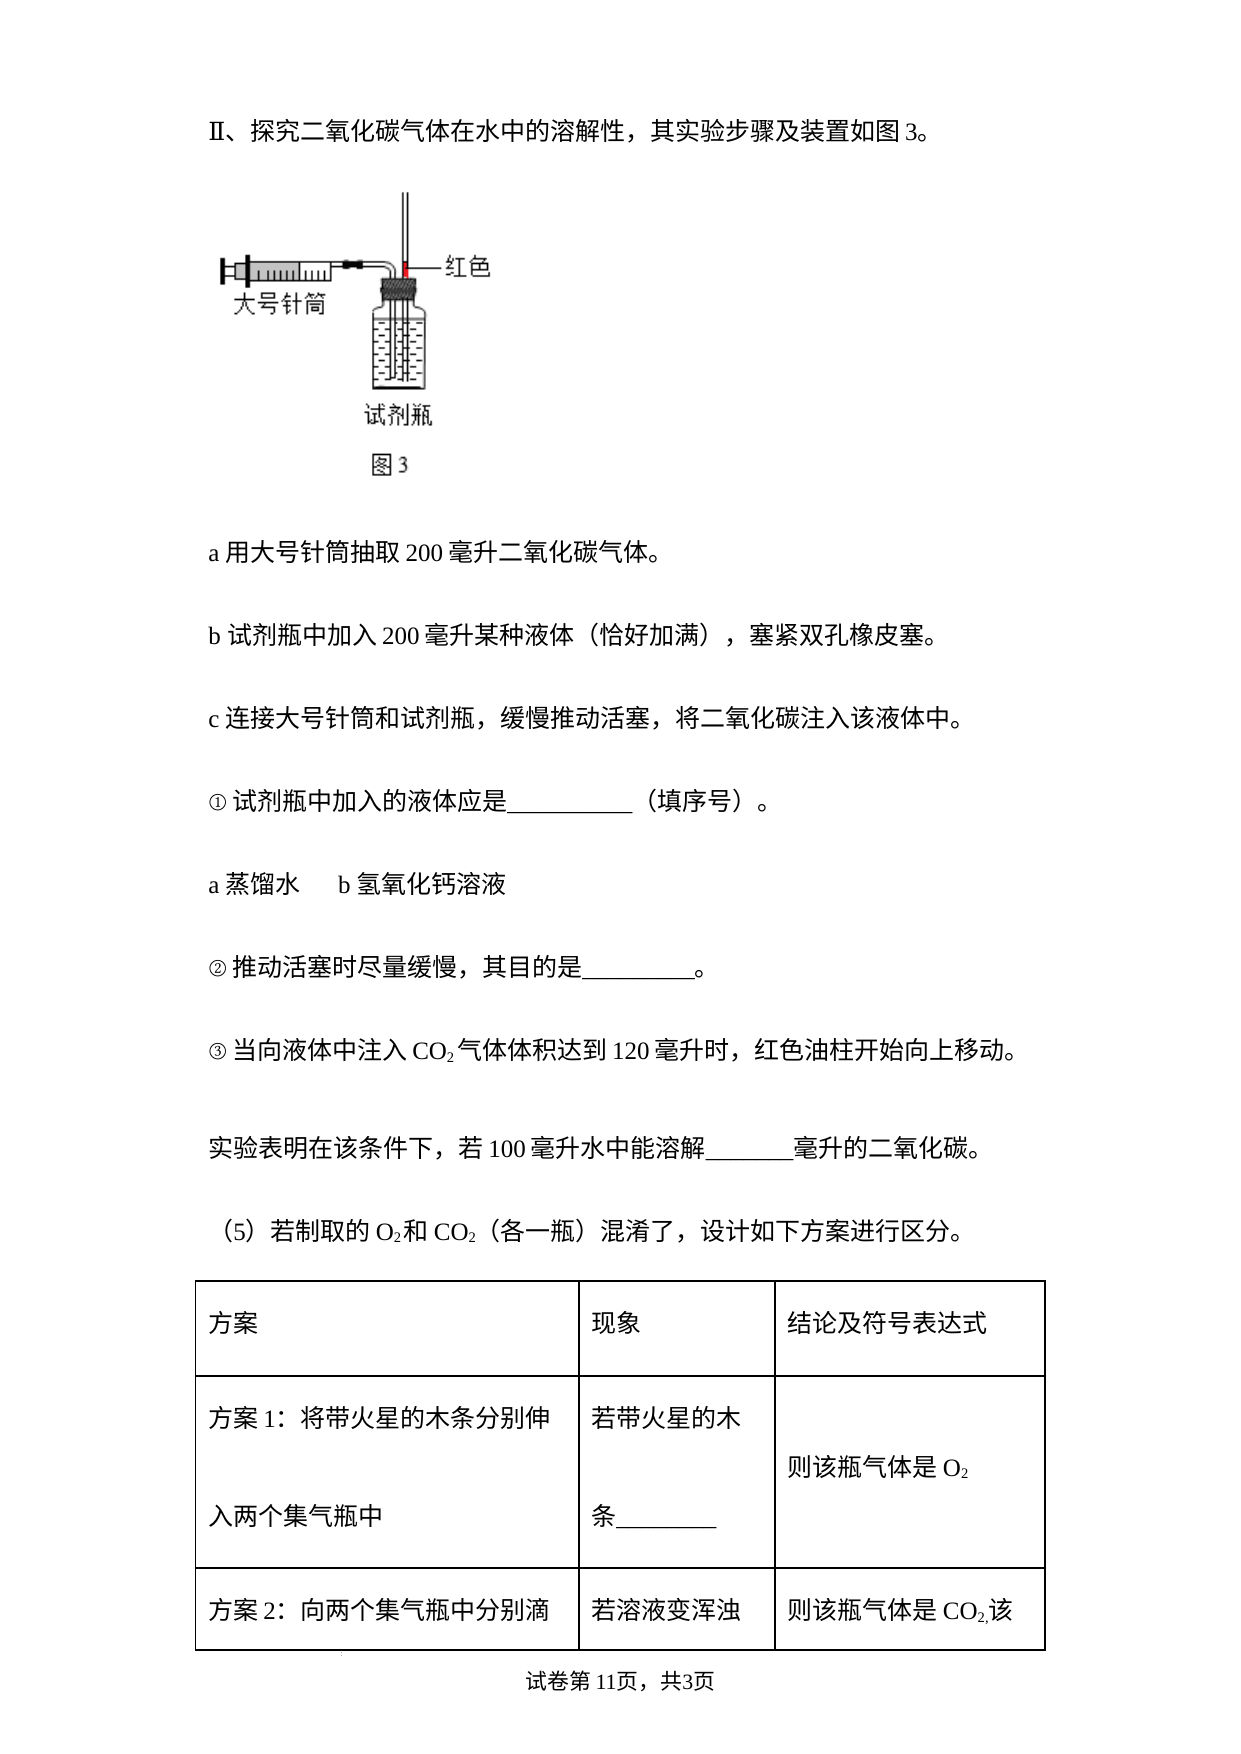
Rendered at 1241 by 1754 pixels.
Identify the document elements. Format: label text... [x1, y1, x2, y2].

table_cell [196, 1569, 578, 1649]
table_cell 若溶液变浑浊 [580, 1569, 774, 1649]
table_cell 方案1：将带火星的木条分别伸入两个集气瓶中 [196, 1377, 578, 1567]
table_cell 则该瓶气体是O2 [776, 1377, 1044, 1567]
table_cell 若带火星的木条________ [580, 1377, 774, 1567]
table_header 现象 [580, 1282, 774, 1375]
text ②推动活塞时尽量缓慢，其目的是_________。 [208, 933, 1032, 998]
text c 连接大号针筒和试剂瓶，缓慢推动活塞，将二氧化碳注入该液体中。 [208, 684, 1032, 749]
text Ⅱ、探究二氧化碳气体在水中的溶解性，其实验步骤及装置如图3。 [208, 97, 1032, 162]
text （5）若制取的O2和CO2（各一瓶）混淆了，设计如下方案进行区分。 [208, 1197, 1032, 1262]
text ③当向液体中注入CO2气体体积达到120毫升时，红色油柱开始向上移动。实验表明在该条件下，若100毫升水中能溶解_______毫升的二氧化碳。 [208, 1016, 1032, 1179]
picture [208, 180, 498, 490]
text a 用大号针筒抽取200毫升二氧化碳气体。 [208, 518, 1032, 583]
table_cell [776, 1569, 1044, 1649]
table_header 结论及符号表达式 [776, 1282, 1044, 1375]
text ①试剂瓶中加入的液体应是__________（填序号）。 [208, 767, 1032, 832]
text b 试剂瓶中加入200毫升某种液体（恰好加满），塞紧双孔橡皮塞。 [208, 601, 1032, 666]
text a 蒸馏水 b 氢氧化钙溶液 [208, 850, 1032, 915]
table_header 方案 [196, 1282, 578, 1375]
